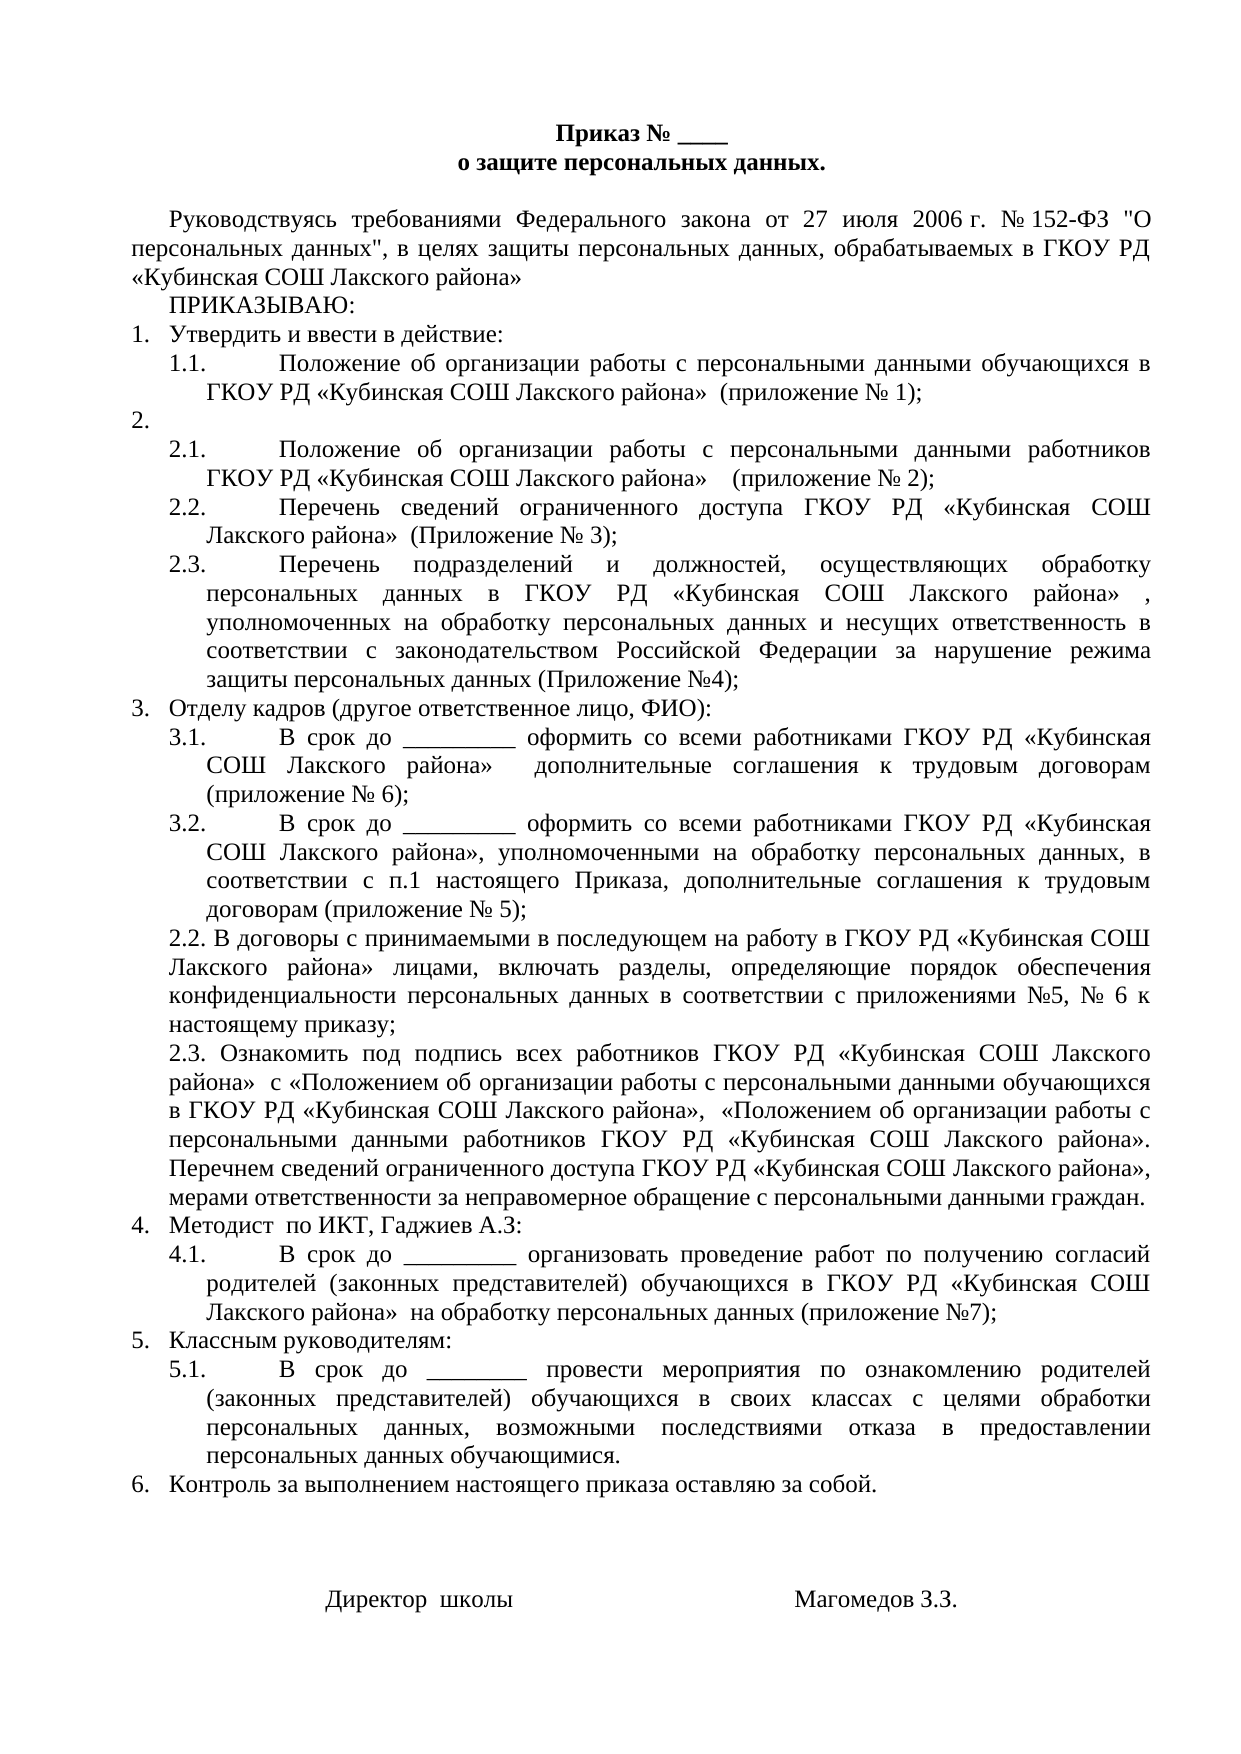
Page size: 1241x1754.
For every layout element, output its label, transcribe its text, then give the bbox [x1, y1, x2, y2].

list В срок до _________ оформить со всеми работниками ГКОУ РД «Кубинская СОШ Лакского района», уполномоченными на обработку персональных данных, в соответствии с п.1 настоящего Приказа, дополнительные соглашения к трудовым договорам (приложение № 5); [169, 808, 1152, 923]
list В срок до _________ оформить со всеми работниками ГКОУ РД «Кубинская СОШ Лакского района» дополнительные соглашения к трудовым договорам (приложение № 6); [169, 722, 1152, 808]
text Приказ № ____ [131, 118, 1152, 147]
text 2.2. В договоры c принимаемыми в последующем на работу в ГКОУ РД «Кубинская СОШ Лакского района» лицами, включать разделы, определяющие порядок обеспечения конфиденциальности персональных данных в соответствии с приложениями №5, № 6 к настоящему приказу; [169, 923, 1152, 1038]
list Перечень сведений ограниченного доступа ГКОУ РД «Кубинская СОШ Лакского района» (Приложение № 3); [169, 492, 1152, 549]
list Перечень подразделений и должностей, осуществляющих обработку персональных данных в ГКОУ РД «Кубинская СОШ Лакского района» , уполномоченных на обработку персональных данных и несущих ответственность в соответствии с законодательством Российской Федерации за нарушение режима защиты персональных данных (Приложение №4); [169, 549, 1152, 693]
list В срок до ________ провести мероприятия по ознакомлению родителей (законных представителей) обучающихся в своих классах с целями обработки персональных данных, возможными последствиями отказа в предоставлении персональных данных обучающимися. [169, 1354, 1152, 1469]
list Отделу кадров (другое ответственное лицо, ФИО): [131, 693, 1152, 722]
text Руководствуясь требованиями Федерального закона от 27 июля 2006 г. № 152-ФЗ "О персональных данных", в целях защиты персональных данных, обрабатываемых в ГКОУ РД «Кубинская СОШ Лакского района» [131, 204, 1152, 291]
list Методист по ИКТ, Гаджиев А.З: [131, 1211, 1152, 1239]
list Положение об организации работы с персональными данными работников ГКОУ РД «Кубинская СОШ Лакского района» (приложение № 2); [169, 434, 1152, 492]
list Положение об организации работы с персональными данными обучающихся в ГКОУ РД «Кубинская СОШ Лакского района» (приложение № 1); [169, 348, 1152, 406]
list Утвердить и ввести в действие: [131, 319, 1152, 348]
text о защите персональных данных. [131, 147, 1152, 176]
list Контроль за выполнением настоящего приказа оставляю за собой. [131, 1469, 1152, 1498]
text 2.3. Ознакомить под подпись всех работников ГКОУ РД «Кубинская СОШ Лакского района» с «Положением об организации работы с персональными данными обучающихся в ГКОУ РД «Кубинская СОШ Лакского района», «Положением об организации работы с персональными данными работников ГКОУ РД «Кубинская СОШ Лакского района». Перечнем сведений ограниченного доступа ГКОУ РД «Кубинская СОШ Лакского района», мерами ответственности за неправомерное обращение с персональными данными граждан. [169, 1038, 1152, 1211]
text приказываю: [169, 291, 1152, 319]
text Директор школы Магомедов З.З. [131, 1584, 1152, 1613]
list Классным руководителям: [131, 1326, 1152, 1354]
list В срок до _________ организовать проведение работ по получению согласий родителей (законных представителей) обучающихся в ГКОУ РД «Кубинская СОШ Лакского района» на обработку персональных данных (приложение №7); [169, 1239, 1152, 1326]
